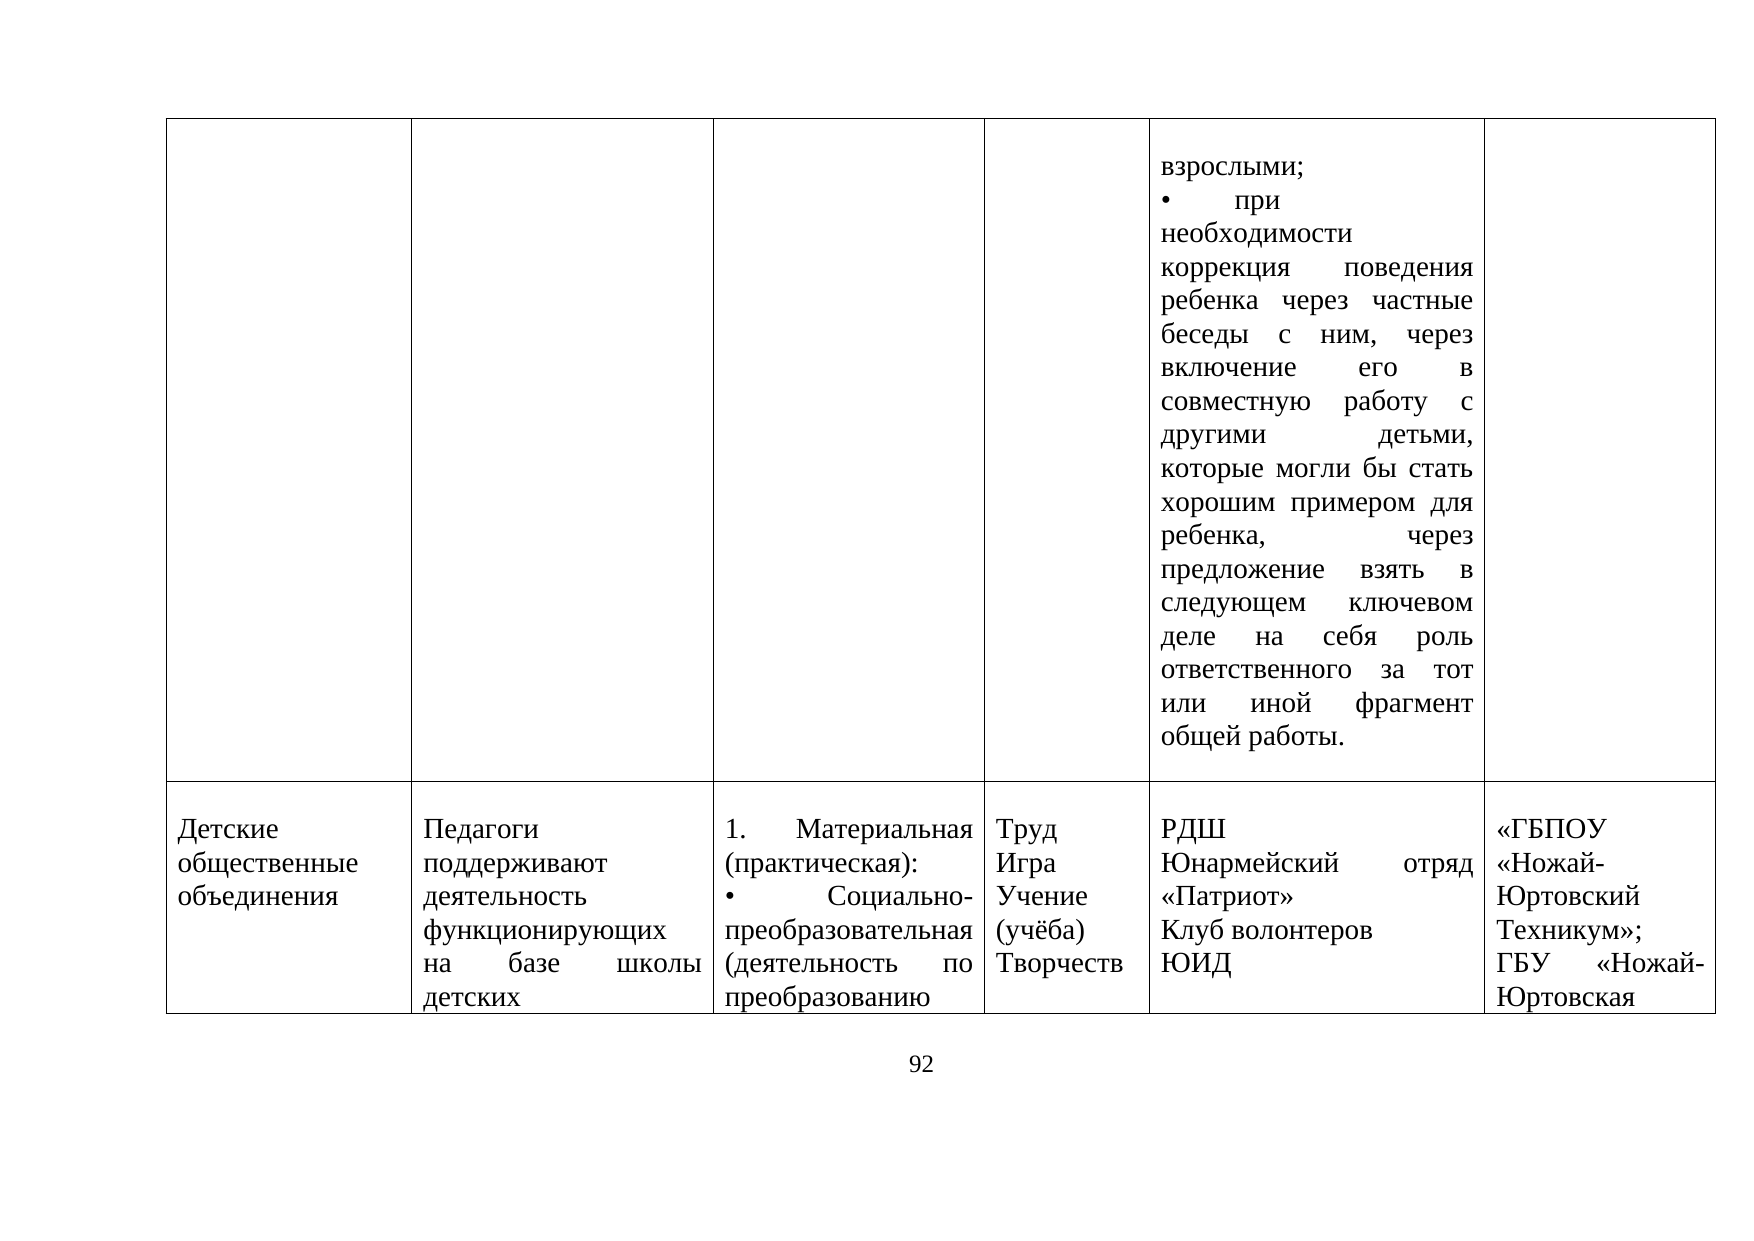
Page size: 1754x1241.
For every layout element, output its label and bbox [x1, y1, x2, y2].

table_cell [167, 782, 411, 1013]
table_cell [412, 119, 713, 781]
table_cell [714, 782, 984, 1013]
table_cell [714, 119, 984, 781]
table_cell [1150, 119, 1484, 781]
table_cell [167, 119, 411, 781]
table_cell [985, 119, 1149, 781]
table_cell [1485, 119, 1715, 781]
table_cell [985, 782, 1149, 1013]
table_cell [1150, 782, 1484, 1013]
table_cell [412, 782, 713, 1013]
table_cell [1485, 782, 1715, 1013]
